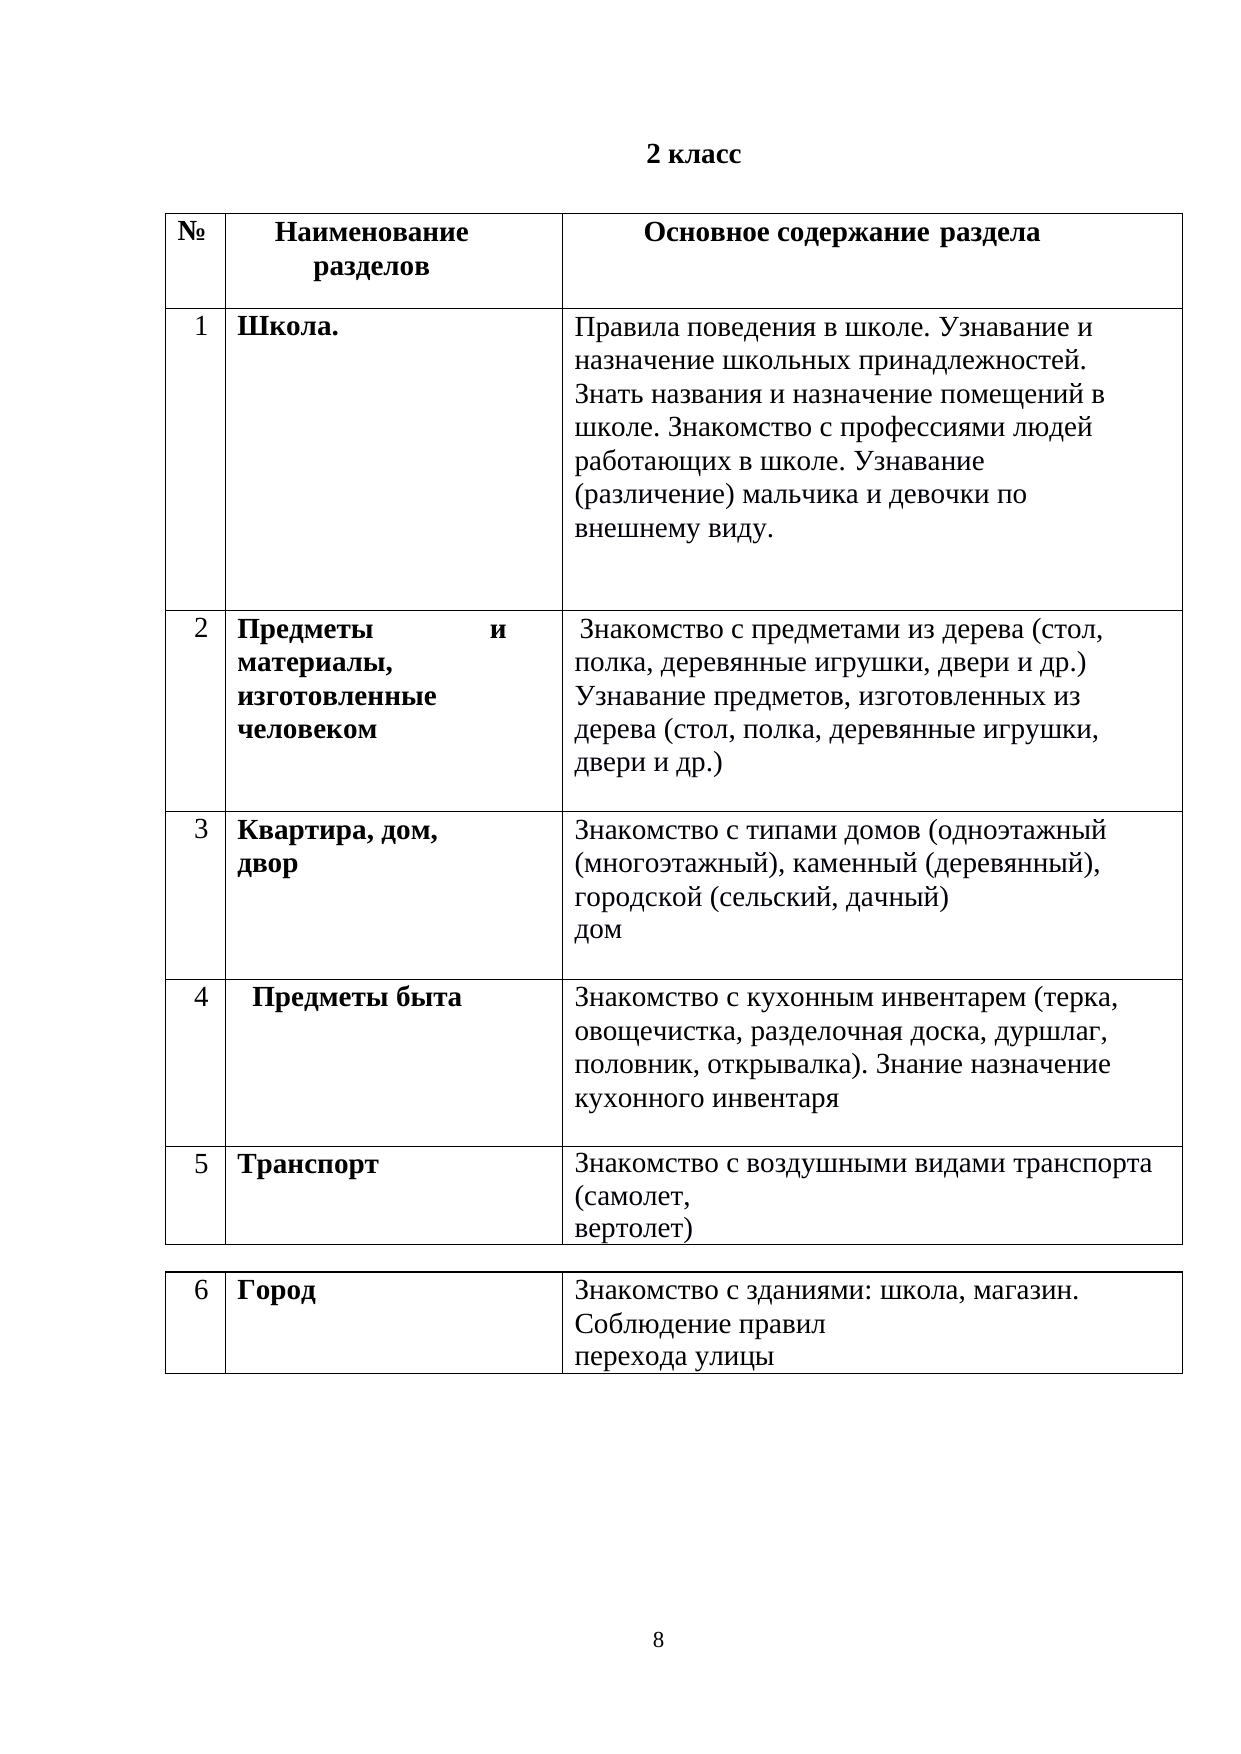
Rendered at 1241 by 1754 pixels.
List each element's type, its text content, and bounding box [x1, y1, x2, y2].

table_header Знакомство с зданиями: школа, магазин. Соблюдение правил перехода улицы [563, 1273, 1182, 1372]
table_header № [166, 214, 225, 308]
table_cell Знакомство с типами домов (одноэтажный (многоэтажный), каменный (деревянный), городской (сельский, дачный) дом [563, 812, 1182, 978]
table_cell Знакомство с предметами из дерева (стол, полка, деревянные игрушки, двери и др.) Узнавание предметов, изготовленных из дерева (стол, полка, деревянные игрушки, двери и др.) [563, 611, 1182, 811]
table_header Город [226, 1273, 562, 1372]
table_cell Знакомство с кухонным инвентарем (терка, овощечистка, разделочная доска, дуршлаг, половник, открывалка). Знание назначение кухонного инвентаря [563, 980, 1182, 1146]
table_cell Квартира, дом, двор [226, 812, 562, 978]
table_cell 1 [166, 309, 225, 610]
table_header 6 [166, 1273, 225, 1372]
table_cell 5 [166, 1147, 225, 1244]
table_header Наименование разделов [226, 214, 562, 308]
table_cell Предметы быта [226, 980, 562, 1146]
table_cell 2 [166, 611, 225, 811]
table_cell 4 [166, 980, 225, 1146]
table_cell 3 [166, 812, 225, 978]
text 2 класс [177, 137, 1137, 170]
table_cell Знакомство с воздушными видами транспорта (самолет, вертолет) [563, 1147, 1182, 1244]
table_header Основное содержание раздела [563, 214, 1182, 308]
table_cell Предметы и материалы, изготовленные человеком [226, 611, 562, 811]
table_cell Школа. [226, 309, 562, 610]
table_cell Транспорт [226, 1147, 562, 1244]
table_cell Правила поведения в школе. Узнавание и назначение школьных принадлежностей. Знать названия и назначение помещений в школе. Знакомство с профессиями людей работающих в школе. Узнавание (различение) мальчика и девочки по внешнему виду. [563, 309, 1182, 610]
